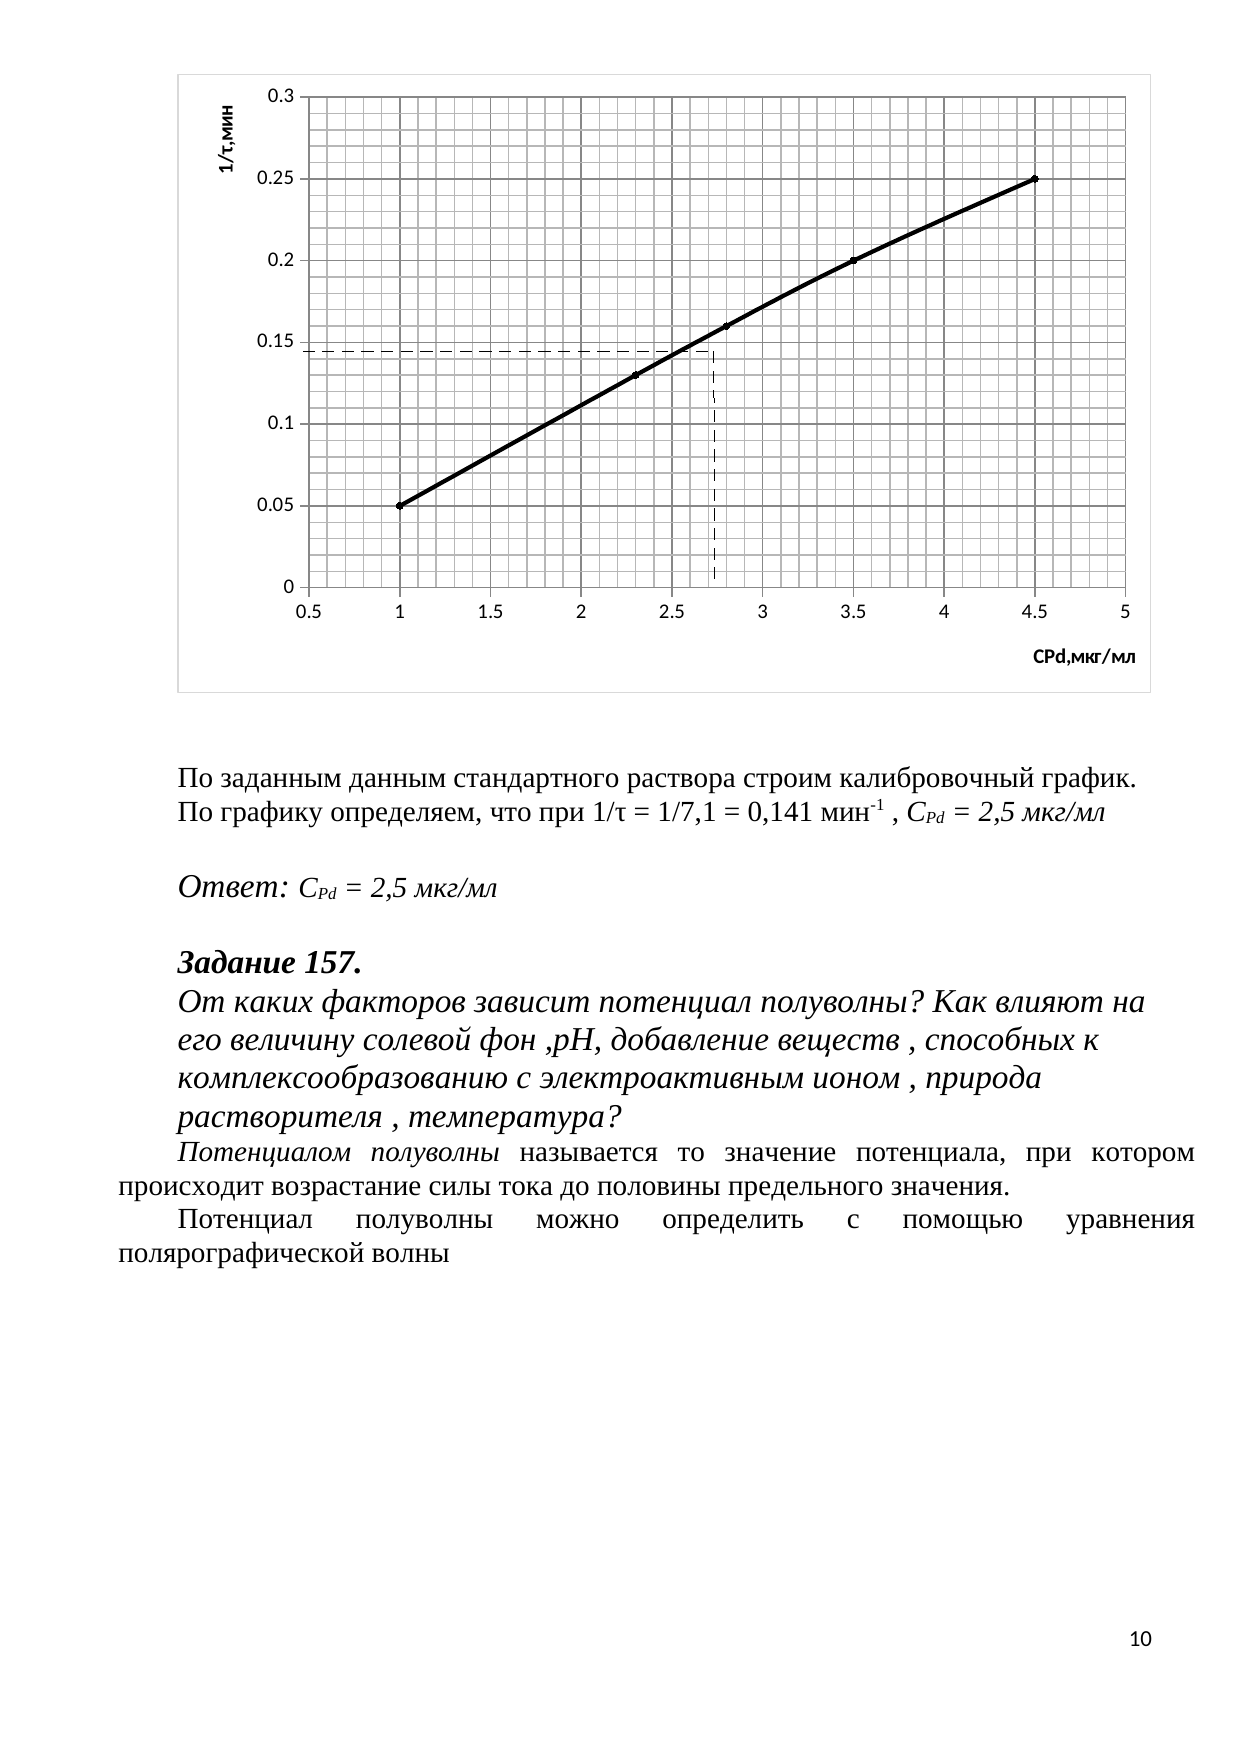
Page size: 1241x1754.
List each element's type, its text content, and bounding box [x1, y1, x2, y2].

text Ответ: СPd = 2,5 мкг/мл [177, 866, 1196, 904]
text По заданным данным стандартного раствора строим калибровочный график. [177, 761, 1196, 794]
text По графику определяем, что при 1/τ = 1/7,1 = 0,141 мин-1 , СPd = 2,5 мкг/мл [177, 794, 1196, 828]
text Задание 157. [177, 943, 1196, 981]
text Потенциалом полуволны называется то значение потенциала, при котором происходит возрастание силы тока до половины предельного значения. [118, 1134, 1196, 1201]
text Потенциал полуволны можно определить с помощью уравнения полярографической волны [118, 1201, 1196, 1268]
text От каких факторов зависит потенциал полуволны? Как влияют на его величину солевой фон ,рН, добавление веществ , способных к комплексообразованию с электроактивным ионом , природа растворителя , температура? [177, 981, 1196, 1134]
